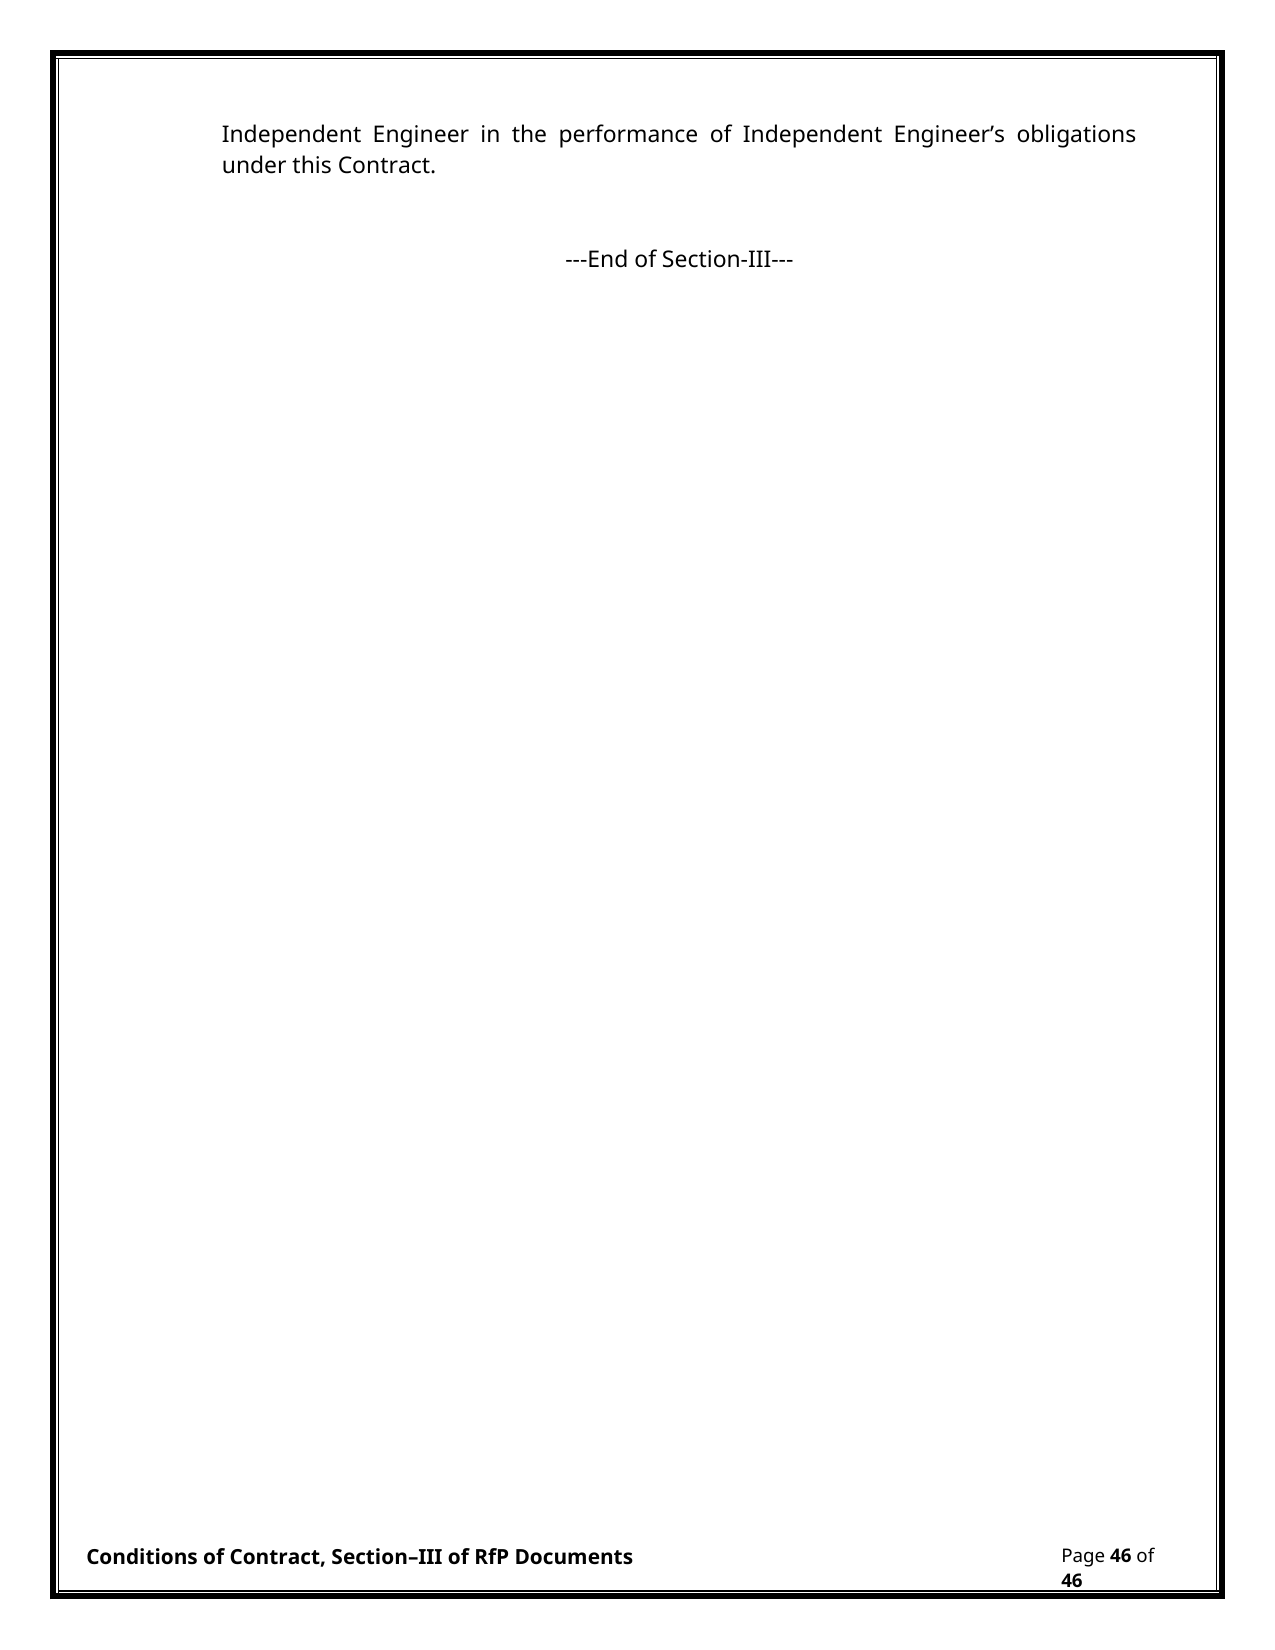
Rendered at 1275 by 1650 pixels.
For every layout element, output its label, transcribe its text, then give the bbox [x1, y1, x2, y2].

text ---End of Section-III--- [222, 243, 1137, 274]
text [222, 118, 1137, 181]
